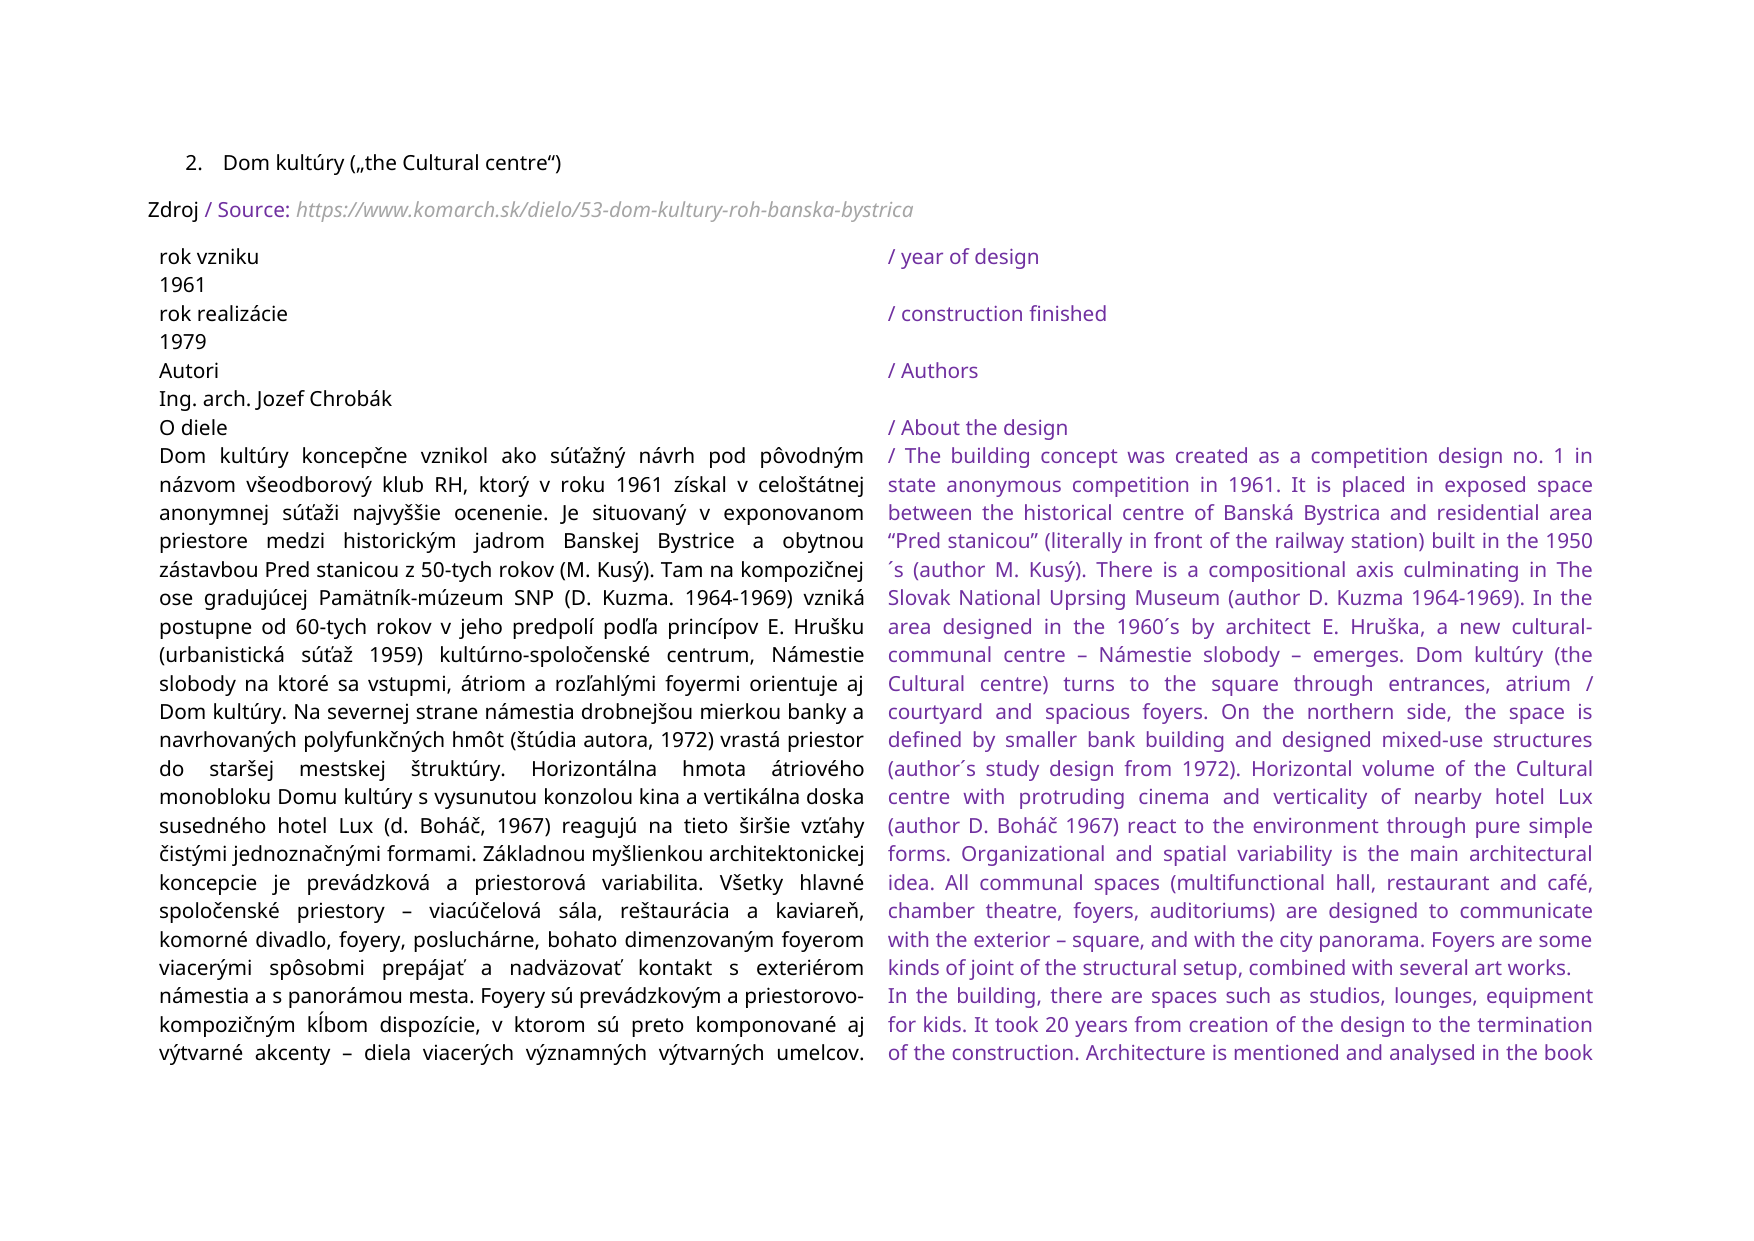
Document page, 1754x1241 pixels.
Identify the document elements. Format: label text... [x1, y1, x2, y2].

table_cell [876, 441, 1605, 1067]
table_cell / About the design [876, 413, 1605, 441]
table_cell / construction finished [876, 299, 1605, 356]
text Zdroj / Source: https://www.komarch.sk/dielo/53-dom-kultury-roh-banska-bystrica [148, 195, 1606, 223]
table_cell Autori Ing. arch. Jozef Chrobák [148, 356, 876, 413]
table_cell O diele [148, 413, 876, 441]
table_cell rok realizácie 1979 [148, 299, 876, 356]
table_cell / Authors [876, 356, 1605, 413]
list Dom kultúry („the Cultural centre“) [185, 148, 1606, 176]
table_header / year of design [876, 242, 1605, 299]
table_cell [148, 441, 876, 1067]
table_header rok vzniku 1961 [148, 242, 876, 299]
